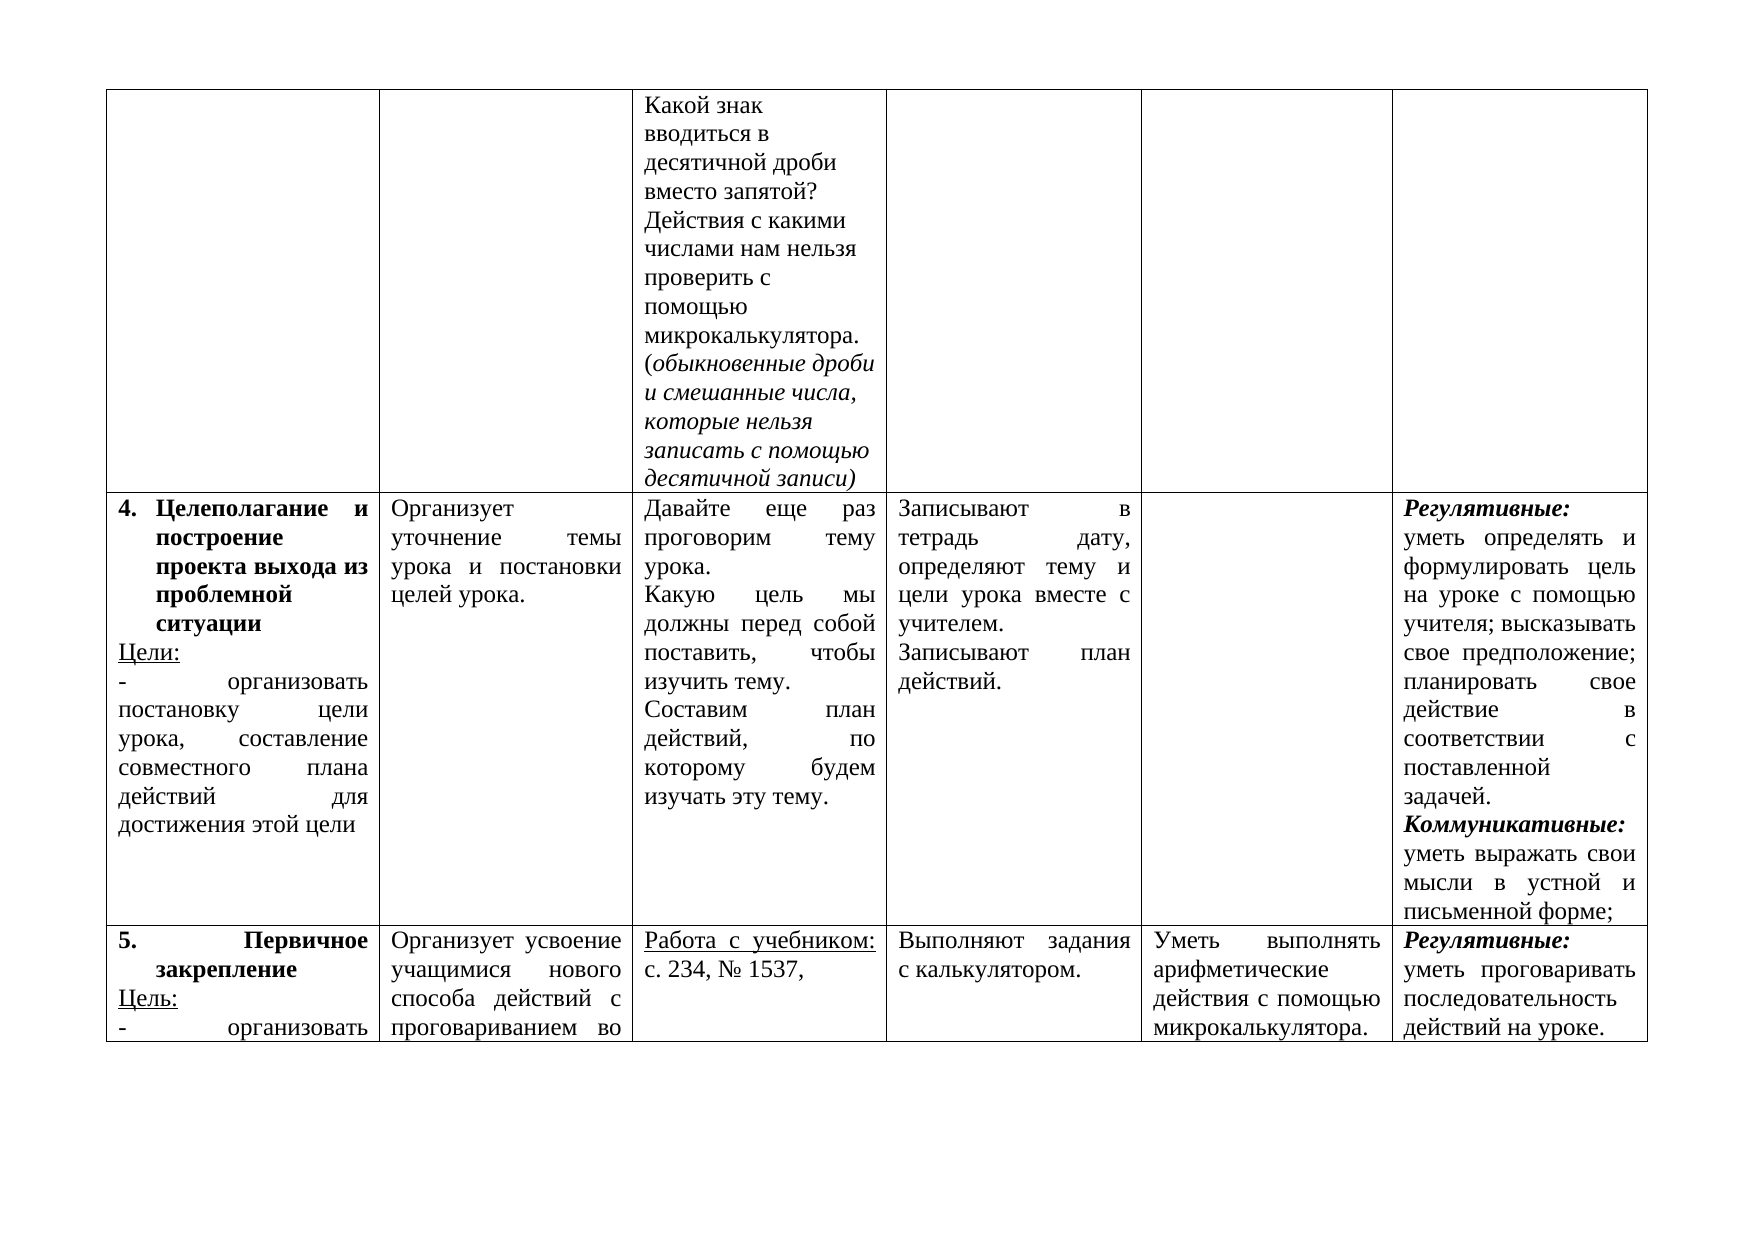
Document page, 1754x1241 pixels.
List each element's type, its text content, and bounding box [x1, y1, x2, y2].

table_cell Целеполагание и построение проекта выхода из проблемной ситуации Цели: - организовать постановку цели урока, составление совместного плана действий для достижения этой цели [107, 493, 379, 924]
table_cell Давайте еще раз проговорим тему урока. Какую цель мы должны перед собой поставить, чтобы изучить тему. Составим план действий, по которому будем изучать эту тему. [633, 493, 886, 924]
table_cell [1393, 926, 1647, 1041]
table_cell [1393, 90, 1647, 492]
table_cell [887, 90, 1141, 492]
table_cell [107, 90, 379, 492]
table_cell Записывают в тетрадь дату, определяют тему и цели урока вместе с учителем. Записывают план действий. [887, 493, 1141, 924]
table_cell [633, 90, 886, 492]
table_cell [633, 926, 886, 1041]
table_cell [1142, 90, 1392, 492]
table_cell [380, 90, 632, 492]
table_cell Регулятивные: уметь определять и формулировать цель на уроке с помощью учителя; высказывать свое предположение; планировать свое действие в соответствии с поставленной задачей. Коммуникативные: уметь выражать свои мысли в устной и письменной форме; [1393, 493, 1647, 924]
table_cell [1142, 493, 1392, 924]
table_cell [107, 926, 379, 1041]
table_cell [887, 926, 1141, 1041]
table_cell Организует уточнение темы урока и постановки целей урока. [380, 493, 632, 924]
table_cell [1142, 926, 1392, 1041]
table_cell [380, 926, 632, 1041]
